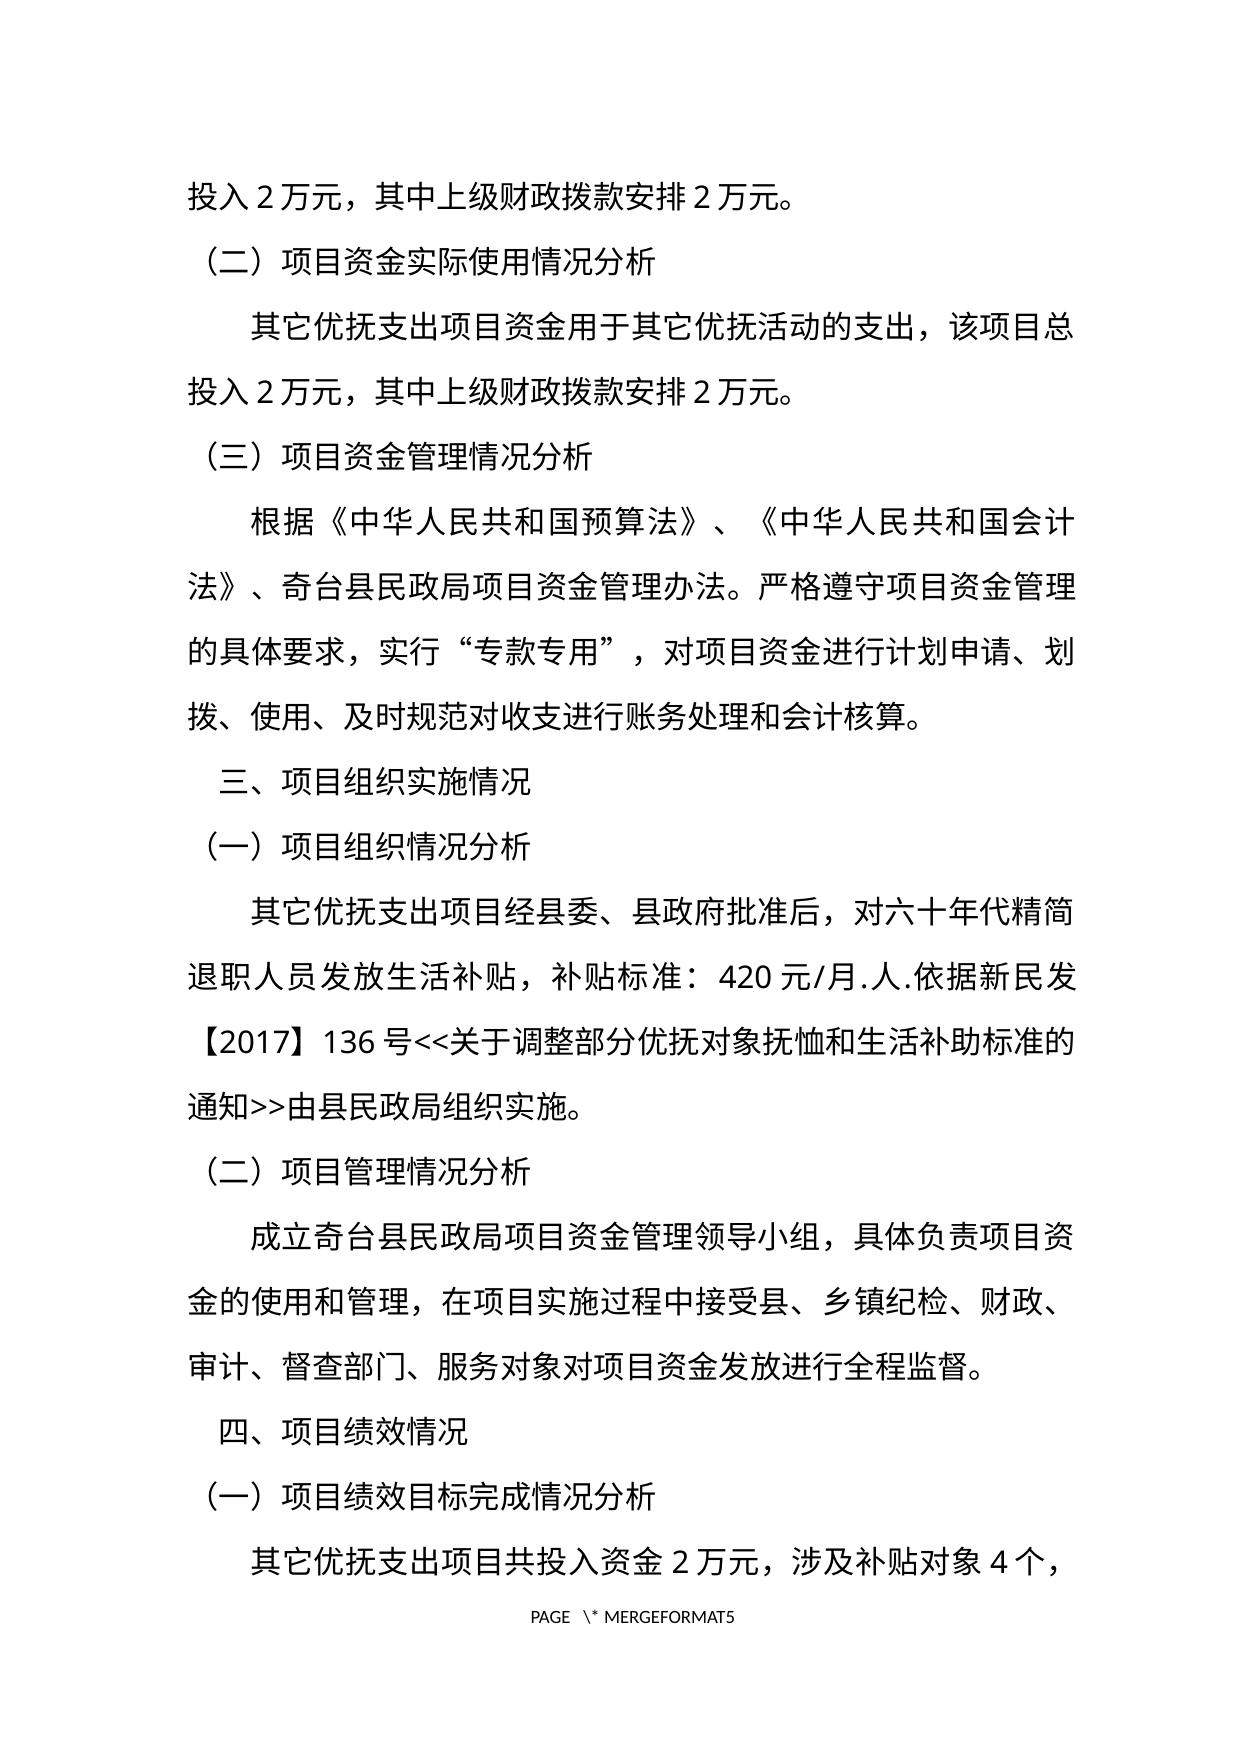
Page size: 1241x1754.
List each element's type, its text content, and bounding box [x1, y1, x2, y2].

text 成立奇台县民政局项目资金管理领导小组，具体负责项目资金的使用和管理，在项目实施过程中接受县、乡镇纪检、财政、审计、督查部门、服务对象对项目资金发放进行全程监督。 [187, 1202, 1078, 1397]
text 四、项目绩效情况 [187, 1397, 1078, 1462]
text （二）项目管理情况分析 [187, 1137, 1078, 1202]
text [187, 1527, 1078, 1592]
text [187, 162, 1078, 227]
text （三）项目资金管理情况分析 [187, 422, 1078, 487]
text （二）项目资金实际使用情况分析 [187, 227, 1078, 292]
text （一）项目组织情况分析 [187, 812, 1078, 877]
text （一）项目绩效目标完成情况分析 [187, 1462, 1078, 1527]
text 根据《中华人民共和国预算法》、《中华人民共和国会计法》、奇台县民政局项目资金管理办法。严格遵守项目资金管理的具体要求，实行“专款专用”，对项目资金进行计划申请、划拨、使用、及时规范对收支进行账务处理和会计核算。 [187, 487, 1078, 747]
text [187, 292, 1078, 422]
text 三、项目组织实施情况 [187, 747, 1078, 812]
text 其它优抚支出项目经县委、县政府批准后，对六十年代精简退职人员发放生活补贴，补贴标准：420元/月.人.依据新民发【2017】136号<<关于调整部分优抚对象抚恤和生活补助标准的通知>>由县民政局组织实施。 [187, 877, 1078, 1137]
